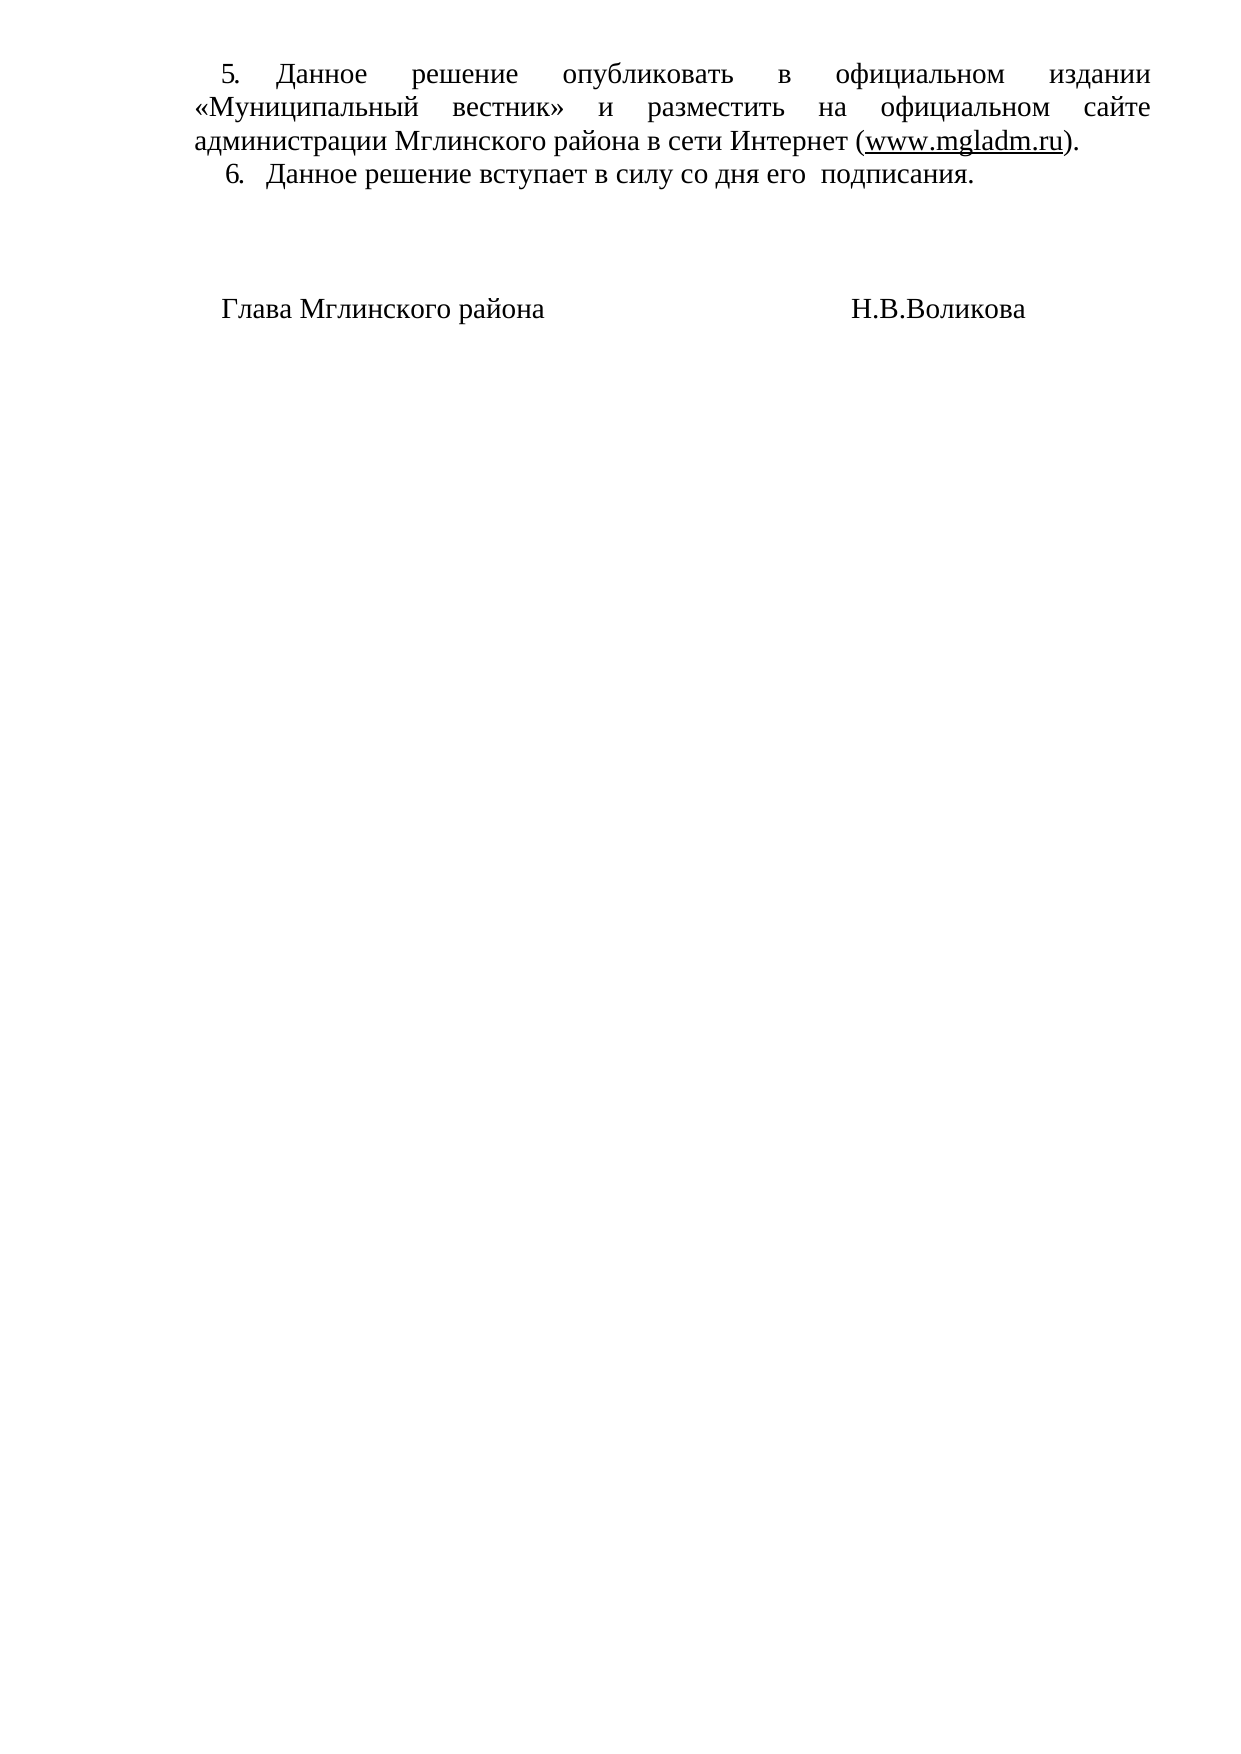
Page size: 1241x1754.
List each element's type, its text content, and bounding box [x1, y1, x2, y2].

text 5. Данное решение опубликовать в официальном издании «Муниципальный вестник» и разместить на официальном сайте администрации Мглинского района в сети Интернет (www.mgladm.ru). [194, 56, 1152, 157]
text Глава Мглинского района Н.В.Воликова [177, 291, 1152, 324]
text 6. Данное решение вступает в силу со дня его подписания. [208, 157, 1152, 190]
